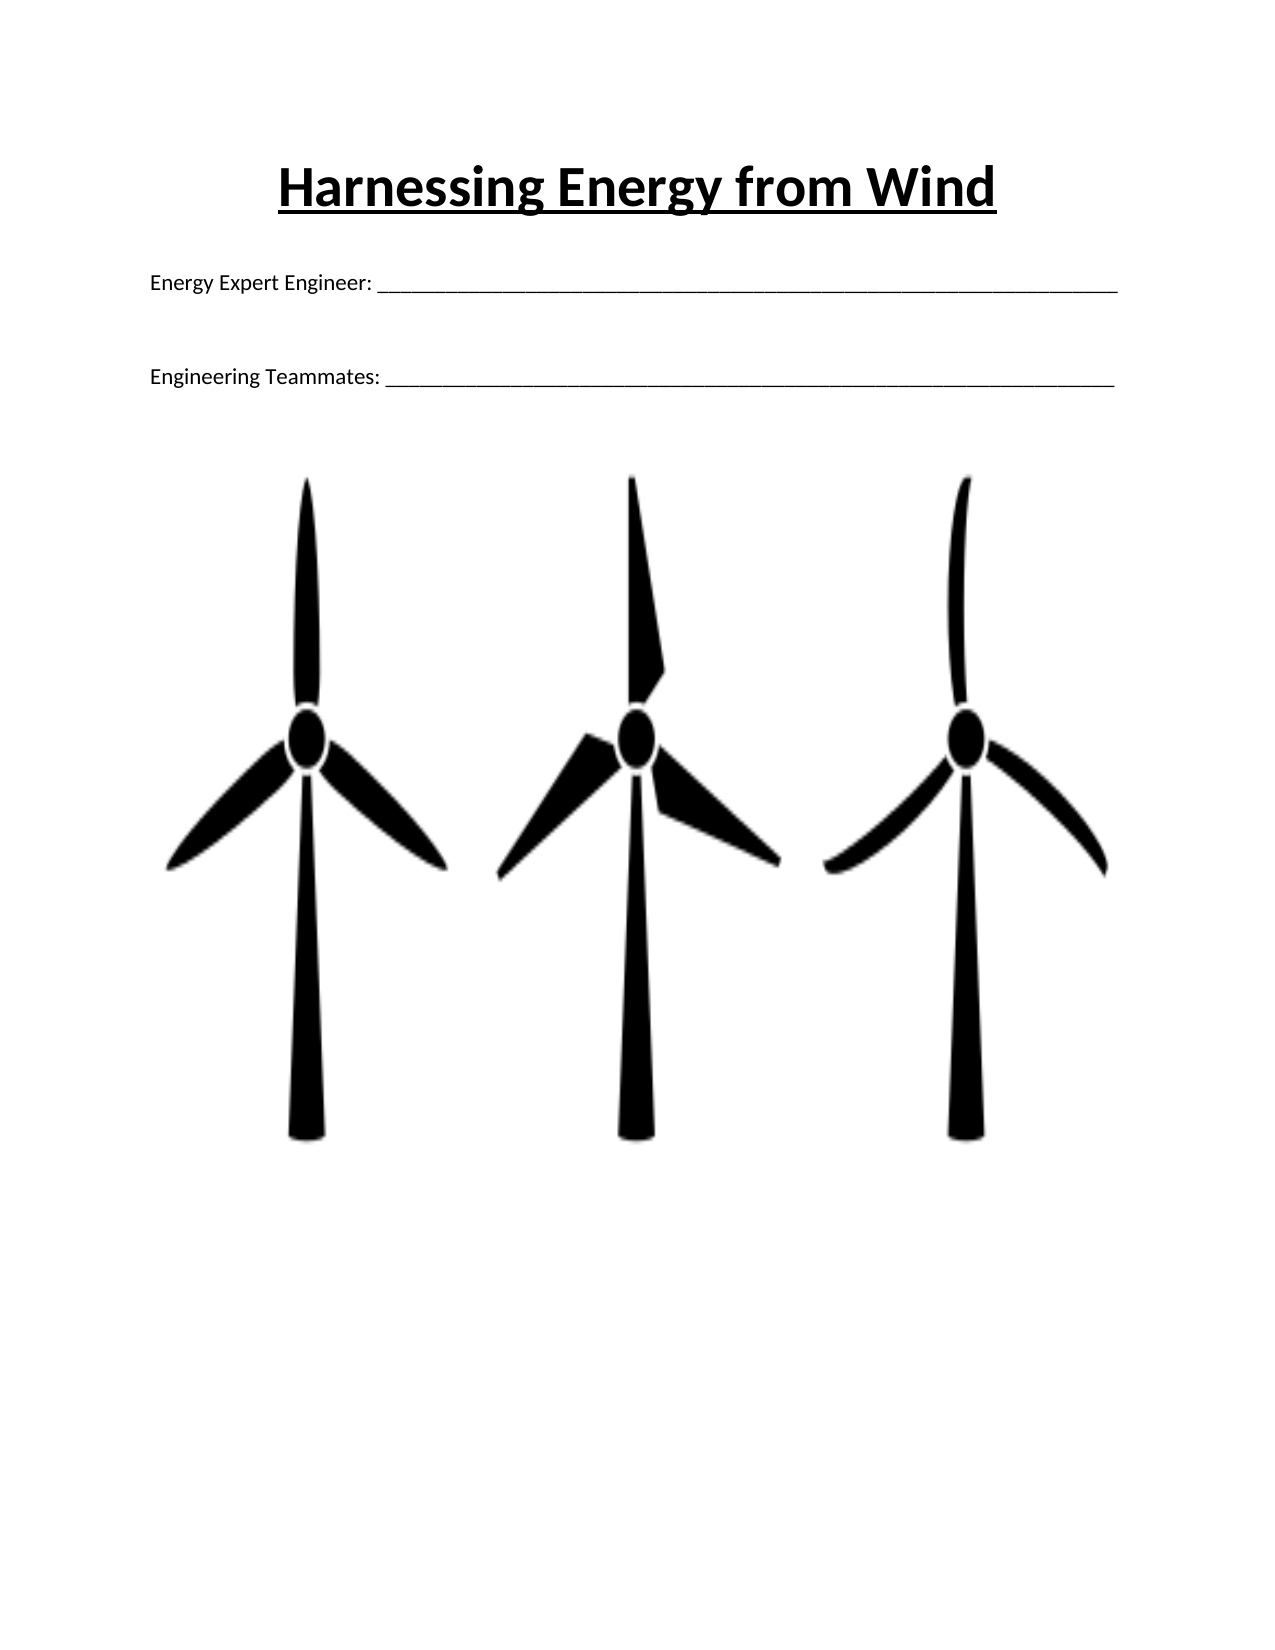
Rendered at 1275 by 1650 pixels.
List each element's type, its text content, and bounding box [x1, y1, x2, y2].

text Engineering Teammates: ________________________________________________________________ [150, 362, 1125, 390]
picture [150, 455, 1125, 1166]
text Energy Expert Engineer: _________________________________________________________________ [150, 268, 1125, 296]
title Harnessing Energy from Wind [150, 150, 1125, 221]
